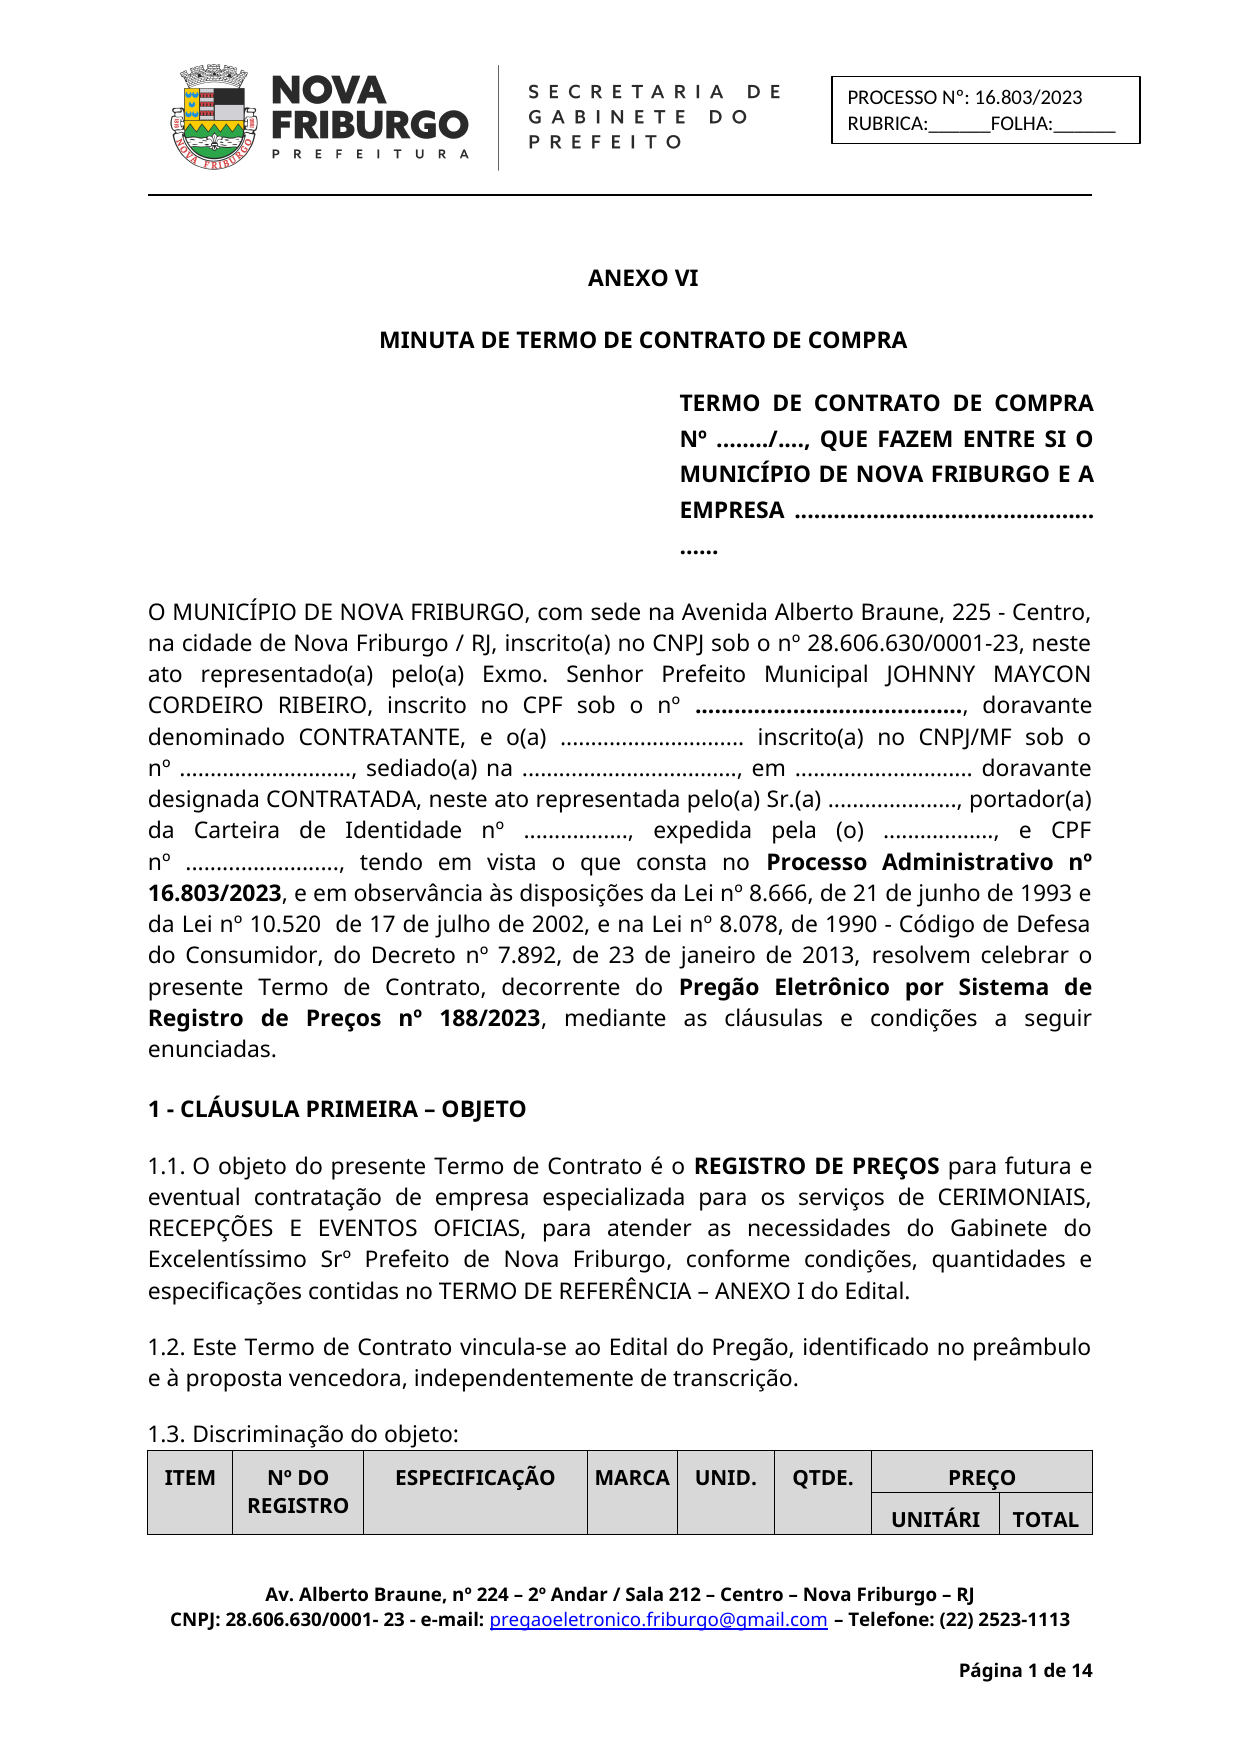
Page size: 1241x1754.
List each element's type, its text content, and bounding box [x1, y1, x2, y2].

table_header Nº DO REGISTRO [233, 1451, 363, 1534]
table_header PREÇO [872, 1451, 1092, 1492]
table_cell UNITÁRIO [872, 1493, 999, 1534]
text 1 - CLÁUSULA PRIMEIRA – OBJETO [148, 1093, 1092, 1124]
table_header ESPECIFICAÇÃO [364, 1451, 587, 1534]
table_header ITEM [148, 1451, 232, 1534]
text O MUNICÍPIO DE NOVA FRIBURGO, com sede na Avenida Alberto Braune, 225 - Centro, na cidade de Nova Friburgo / RJ, inscrito(a) no CNPJ sob o nº 28.606.630/0001-23, neste ato representado(a) pelo(a) Exmo. Senhor Prefeito Municipal JOHNNY MAYCON CORDEIRO RIBEIRO, inscrito no CPF sob o nº ........................................., doravante denominado CONTRATANTE, e o(a) .............................. inscrito(a) no CNPJ/MF sob o nº ............................, sediado(a) na ..................................., em ............................. doravante designada CONTRATADA, neste ato representada pelo(a) Sr.(a) ....................., portador(a) da Carteira de Identidade nº ................., expedida pela (o) .................., e CPF nº ........................., tendo em vista o que consta no Processo Administrativo nº 16.803/2023, e em observância às disposições da Lei nº 8.666, de 21 de junho de 1993 e da Lei nº 10.520 de 17 de julho de 2002, e na Lei nº 8.078, de 1990 - Código de Defesa do Consumidor, do Decreto nº 7.892, de 23 de janeiro de 2013, resolvem celebrar o presente Termo de Contrato, decorrente do Pregão Eletrônico por Sistema de Registro de Preços nº 188/2023, mediante as cláusulas e condições a seguir enunciadas. [148, 595, 1092, 1064]
picture [147, 54, 819, 187]
table_header UNID. [678, 1451, 774, 1534]
table_header QTDE. [775, 1451, 871, 1534]
table_cell TOTAL [1000, 1493, 1092, 1534]
list Discriminação do objeto: [147, 1418, 1092, 1449]
text MINUTA DE TERMO DE CONTRATO DE COMPRA [192, 324, 1094, 355]
list O objeto do presente Termo de Contrato é o REGISTRO DE PREÇOS para futura e eventual contratação de empresa especializada para os serviços de CERIMONIAIS, RECEPÇÕES E EVENTOS OFICIAS, para atender as necessidades do Gabinete do Excelentíssimo Srº Prefeito de Nova Friburgo, conforme condições, quantidades e especificações contidas no TERMO DE REFERÊNCIA – ANEXO I do Edital. [147, 1149, 1092, 1306]
table_header MARCA [588, 1451, 677, 1534]
text TERMO DE CONTRATO DE COMPRA Nº ......../...., QUE FAZEM ENTRE SI O MUNICÍPIO DE NOVA FRIBURGO E A EMPRESA .................................................... [679, 387, 1094, 562]
list Este Termo de Contrato vincula-se ao Edital do Pregão, identificado no preâmbulo e à proposta vencedora, independentemente de transcrição. [147, 1331, 1092, 1393]
text ANEXO VI [192, 261, 1094, 293]
